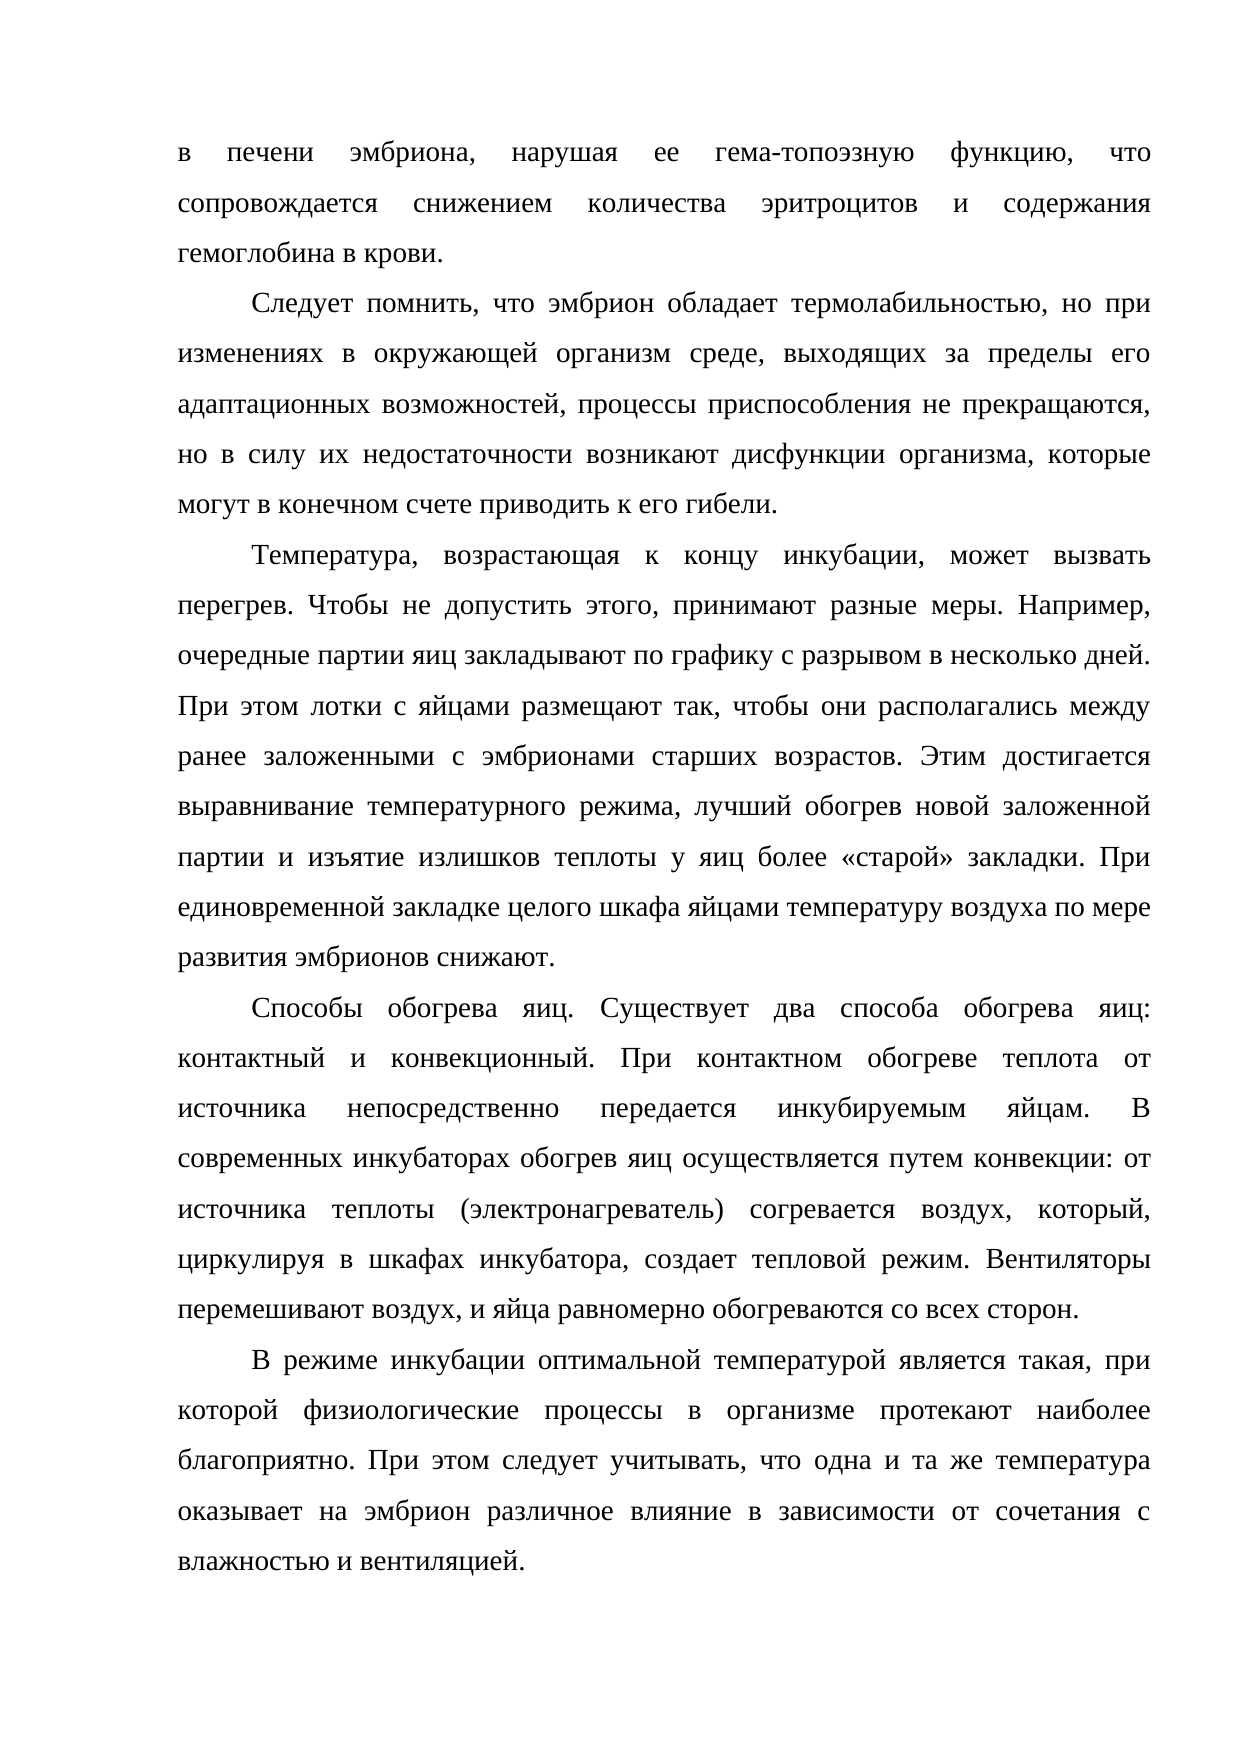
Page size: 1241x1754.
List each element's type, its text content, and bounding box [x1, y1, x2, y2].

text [177, 134, 1152, 268]
text Температура, возрастающая к концу инкубации, может вызвать перегрев. Чтобы не допустить этого, принимают разные меры. Например, очередные партии яиц закладывают по графику с разрывом в несколько дней. При этом лотки с яйцами размещают так, чтобы они располагались между ранее заложенными с эмбрионами старших возрастов. Этим достигается выравнивание температурного режима, лучший обогрев новой заложенной партии и изъятие излишков теплоты у яиц более «старой» закладки. При единовременной закладке целого шкафа яйцами температуру воздуха по мере развития эмбрионов снижают. [177, 537, 1152, 973]
text Способы обогрева яиц. Существует два способа обогрева яиц: контактный и конвекционный. При контактном обогреве теплота от источника непосредственно передается инкубируемым яйцам. В современных инкубаторах обогрев яиц осуществляется путем конвекции: от источника теплоты (электронагреватель) согревается воздух, который, циркулируя в шкафах инкубатора, создает тепловой режим. Вентиляторы перемешивают воздух, и яйца равномерно обогреваются со всех сторон. [177, 990, 1152, 1325]
text Следует помнить, что эмбрион обладает термолабильностью, но при изменениях в окружающей организм среде, выходящих за пределы его адаптационных возможностей, процессы приспособления не прекращаются, но в силу их недостаточности возникают дисфункции организма, которые могут в конечном счете приводить к его гибели. [177, 285, 1152, 520]
text В режиме инкубации оптимальной температурой является такая, при которой физиологические процессы в организме протекают наиболее благоприятно. При этом следует учитывать, что одна и та же температура оказывает на эмбрион различное влияние в зависимости от сочетания с влажностью и вентиляцией. [177, 1342, 1152, 1577]
